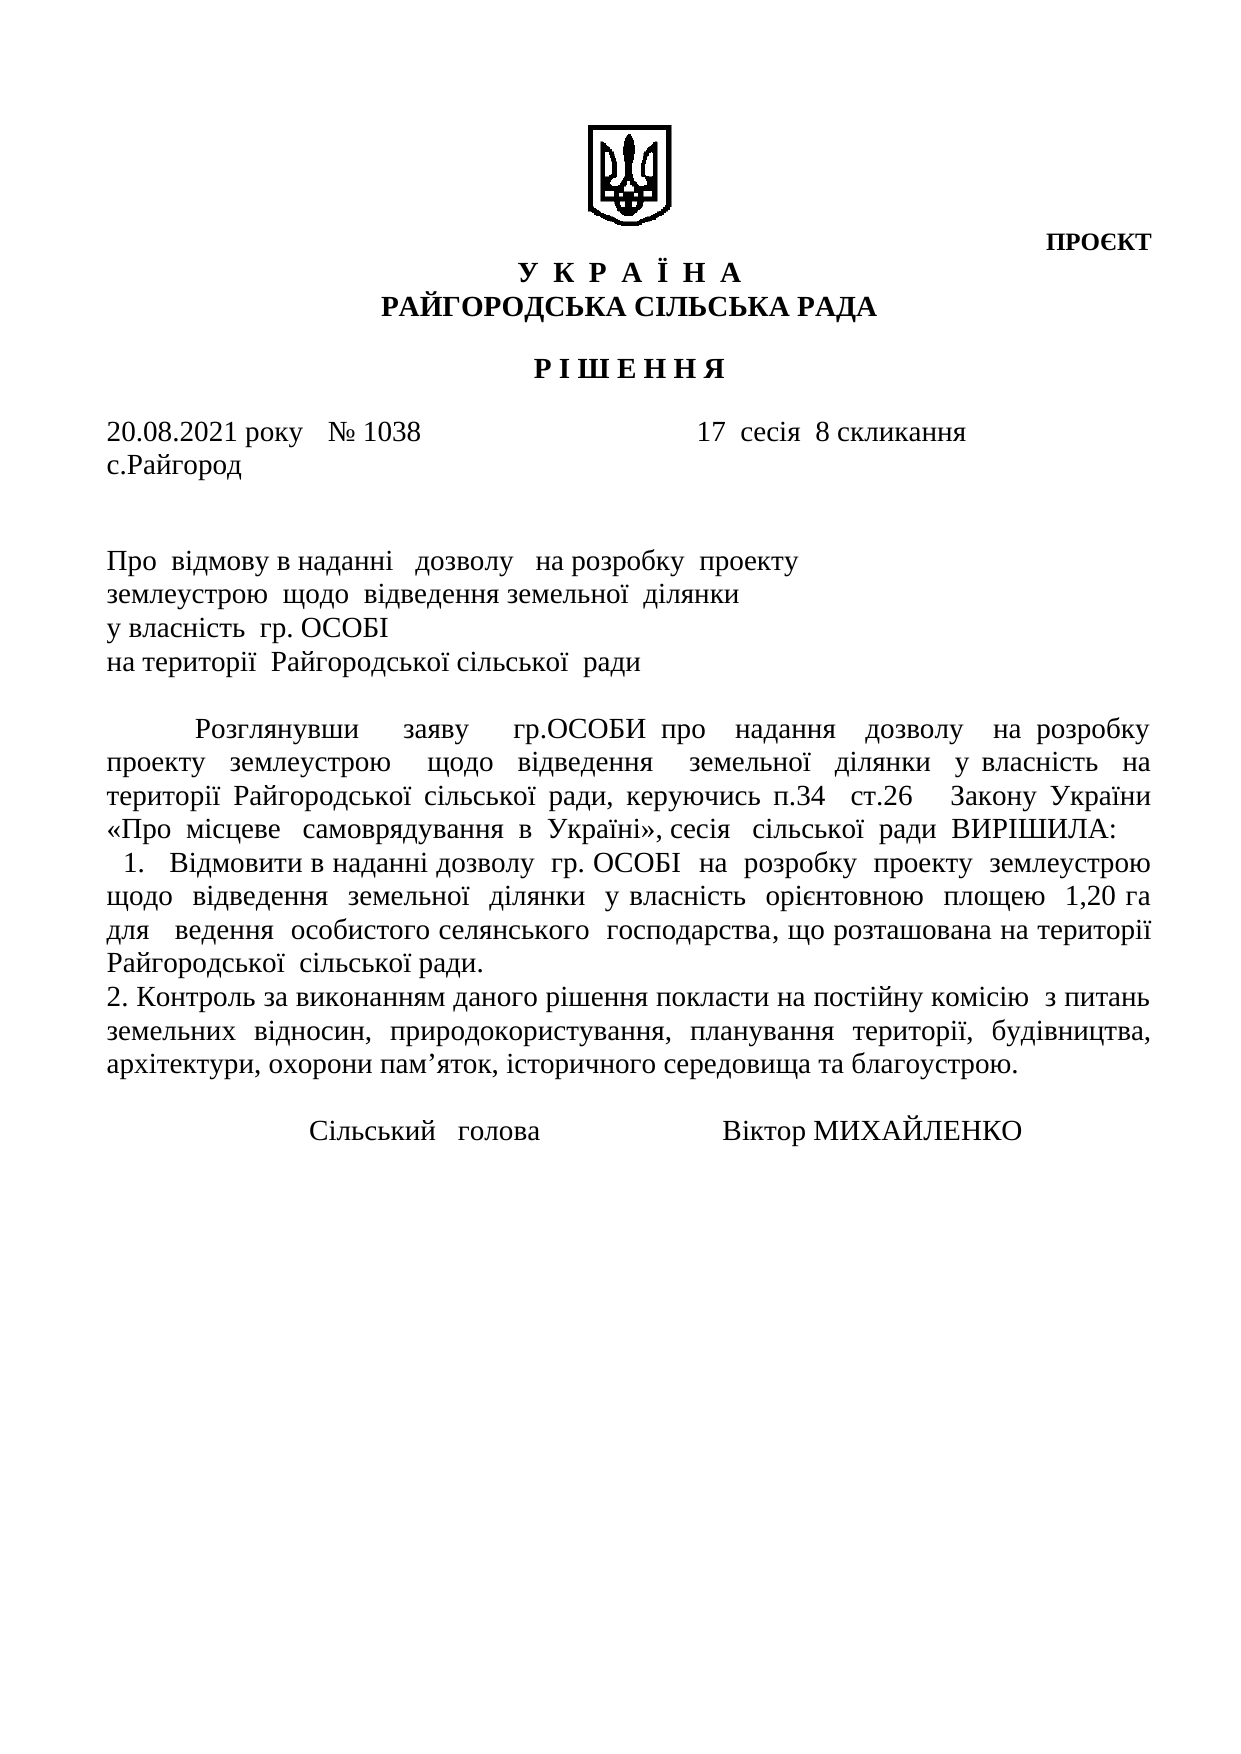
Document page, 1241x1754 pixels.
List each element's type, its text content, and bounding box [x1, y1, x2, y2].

title У К Р А Ї Н А [106, 256, 1152, 289]
list Сільський голова Віктор МИХАЙЛЕНКО [106, 1113, 1152, 1147]
picture [586, 122, 672, 227]
text с.Райгород [106, 447, 1152, 481]
text Розглянувши заяву гр.ОСОБИ про надання дозволу на розробку проекту землеустрою щодо відведення земельної ділянки у власність на території Райгородської сільської ради, керуючись п.34 ст.26 Закону України «Про місцеве самоврядування в Україні», сесія сільської ради ВИРІШИЛА: [106, 711, 1152, 845]
text Про відмову в наданні дозволу на розробку проекту [106, 543, 1152, 577]
text 20.08.2021 року № 1038 17 сесія 8 скликання [106, 414, 1152, 447]
text землеустрою щодо відведення земельної ділянки [106, 577, 1152, 610]
text 1. Відмовити в наданні дозволу гр. ОСОБІ на розробку проекту землеустрою щодо відведення земельної ділянки у власність орієнтовною площею 1,20 га для ведення особистого селянського господарства, що розташована на території Райгородської сільської ради. [106, 845, 1152, 979]
text у власність гр. ОСОБІ [106, 610, 1152, 644]
subtitle РАЙГОРОДСЬКА СІЛЬСЬКА РАДА [106, 289, 1152, 323]
text на території Райгородської сільської ради [106, 644, 1152, 677]
text Р І Ш Е Н Н Я [106, 351, 1152, 385]
text ПРОЄКТ [106, 227, 1152, 256]
list 2. Контроль за виконанням даного рішення покласти на постійну комісію з питань земельних відносин, природокористування, планування території, будівництва, архітектури, охорони пам’яток, історичного середовища та благоустрою. [106, 979, 1152, 1080]
